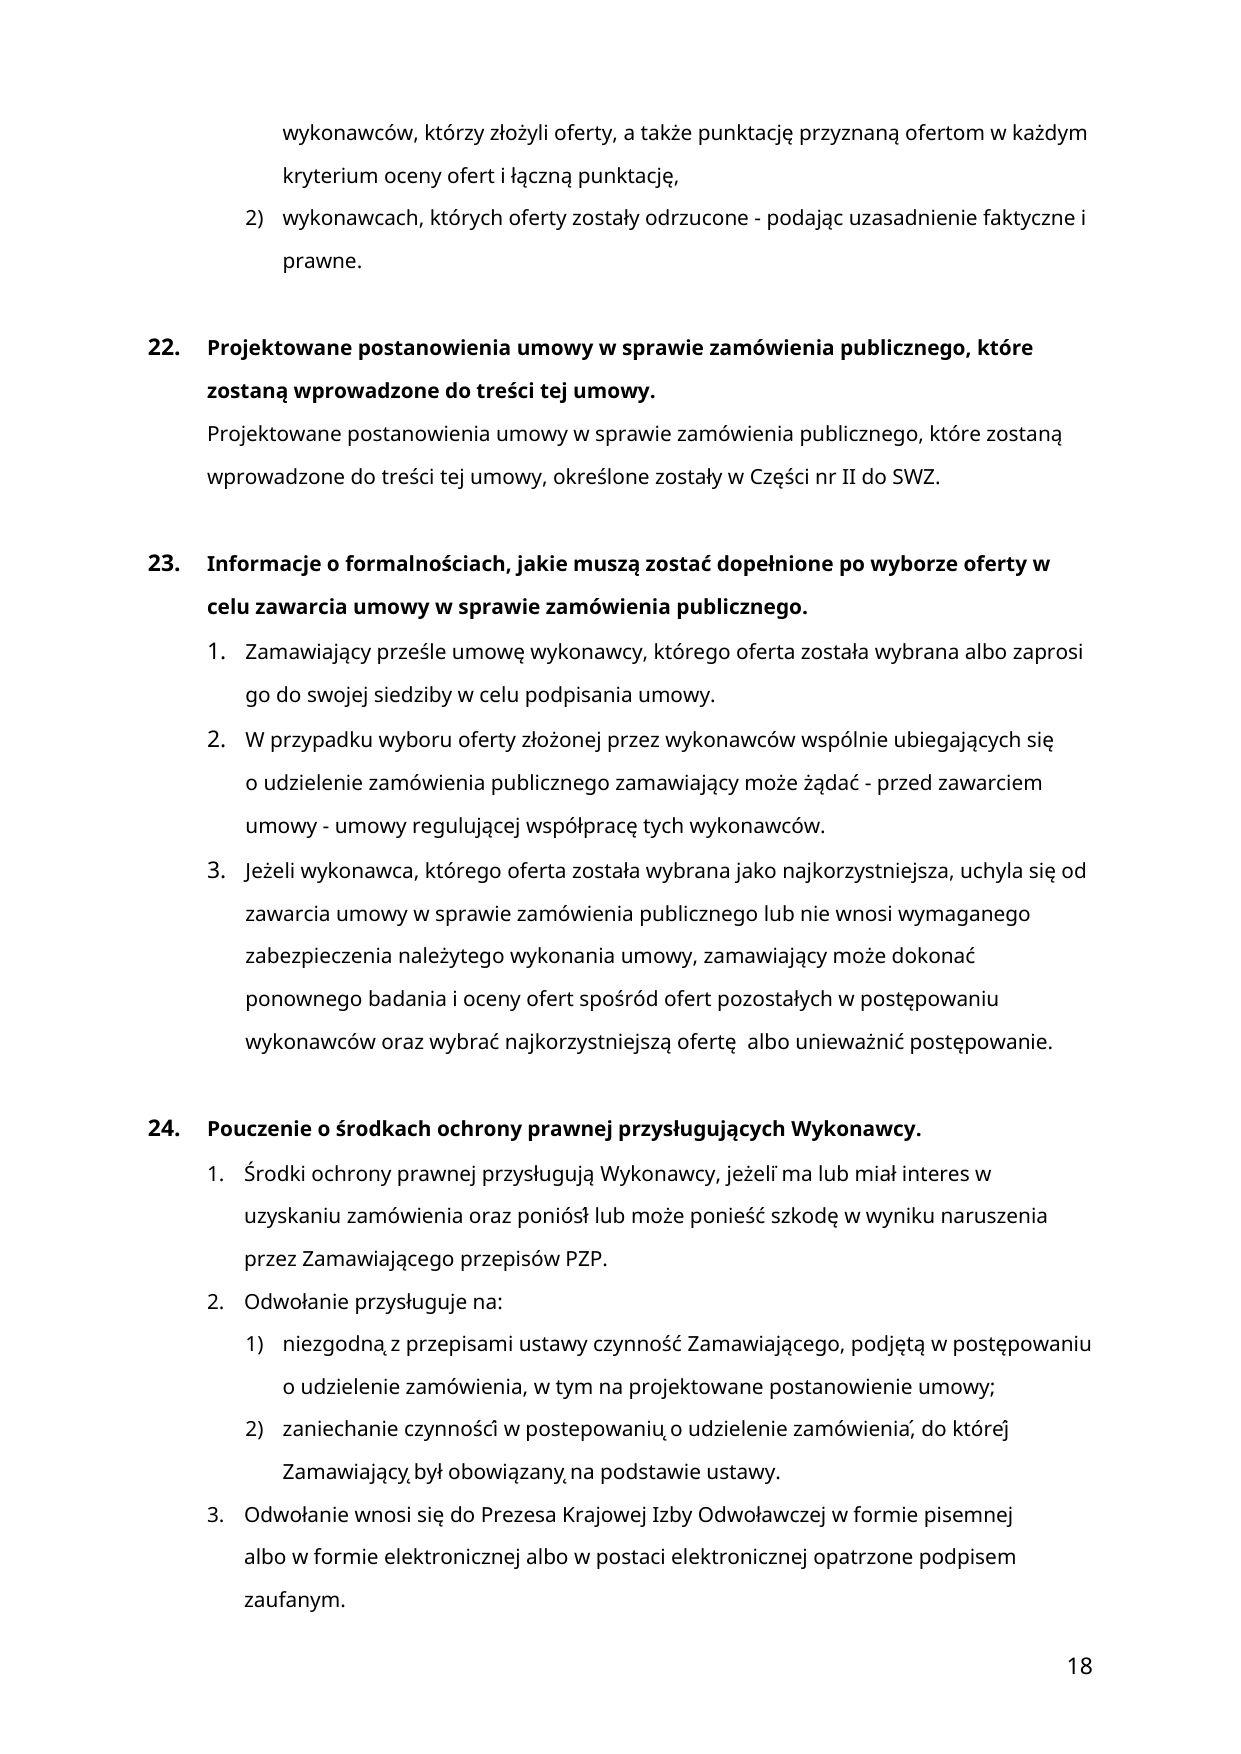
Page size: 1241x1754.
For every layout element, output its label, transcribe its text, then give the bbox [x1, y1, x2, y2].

list wykonawcach, których oferty zostały odrzucone - podając uzasadnienie faktyczne i prawne. [245, 203, 1092, 274]
text Projektowane postanowienia umowy w sprawie zamówienia publicznego, które zostaną wprowadzone do treści tej umowy, określone zostały w Części nr II do SWZ. [207, 419, 1092, 490]
subtitle Informacje o formalnościach, jakie muszą zostać dopełnione po wyborze oferty w celu zawarcia umowy w sprawie zamówienia publicznego. [148, 547, 1092, 621]
list W przypadku wyboru oferty złożonej przez wykonawców wspólnie ubiegających się o udzielenie zamówienia publicznego zamawiający może żądać - przed zawarciem umowy - umowy regulującej współpracę tych wykonawców. [207, 723, 1092, 839]
list Zamawiający prześle umowę wykonawcy, którego oferta została wybrana albo zaprosi go do swojej siedziby w celu podpisania umowy. [207, 635, 1092, 709]
list niezgodną z przepisami ustawy czynność Zamawiającego, podjętą w postępowaniu o udzielenie zamówienia, w tym na projektowane postanowienie umowy; [245, 1329, 1092, 1400]
subtitle Projektowane postanowienia umowy w sprawie zamówienia publicznego, które zostaną wprowadzone do treści tej umowy. [148, 331, 1092, 405]
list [245, 118, 1092, 189]
subtitle Pouczenie o środkach ochrony prawnej przysługujących Wykonawcy. [148, 1112, 1092, 1143]
list Odwołanie wnosi się do Prezesa Krajowej Izby Odwoławczej w formie pisemnej albo w formie elektronicznej albo w postaci elektronicznej opatrzone podpisem zaufanym. [207, 1500, 1092, 1613]
list zaniechanie czynnoścí w postepowanių o udzielenie zamówienia,́ do której́ Zamawiający̨ był obowiązany̨ na podstawie ustawy. [245, 1414, 1092, 1486]
list Jeżeli wykonawca, którego oferta została wybrana jako najkorzystniejsza, uchyla się od zawarcia umowy w sprawie zamówienia publicznego lub nie wnosi wymaganego zabezpieczenia należytego wykonania umowy, zamawiający może dokonać ponownego badania i oceny ofert spośród ofert pozostałych w postępowaniu wykonawców oraz wybrać najkorzystniejszą ofertę albo unieważnić postępowanie. [207, 854, 1092, 1055]
list Odwołanie przysługuje na: [207, 1287, 1092, 1315]
list Środki ochrony prawnej przysługują Wykonawcy, jeżeli̇ ma lub miał interes w uzyskaniu zamówienia oraz poniósł́ lub może ponieść szkodę w wyniku naruszenia przez Zamawiającego przepisów PZP. [207, 1159, 1092, 1273]
